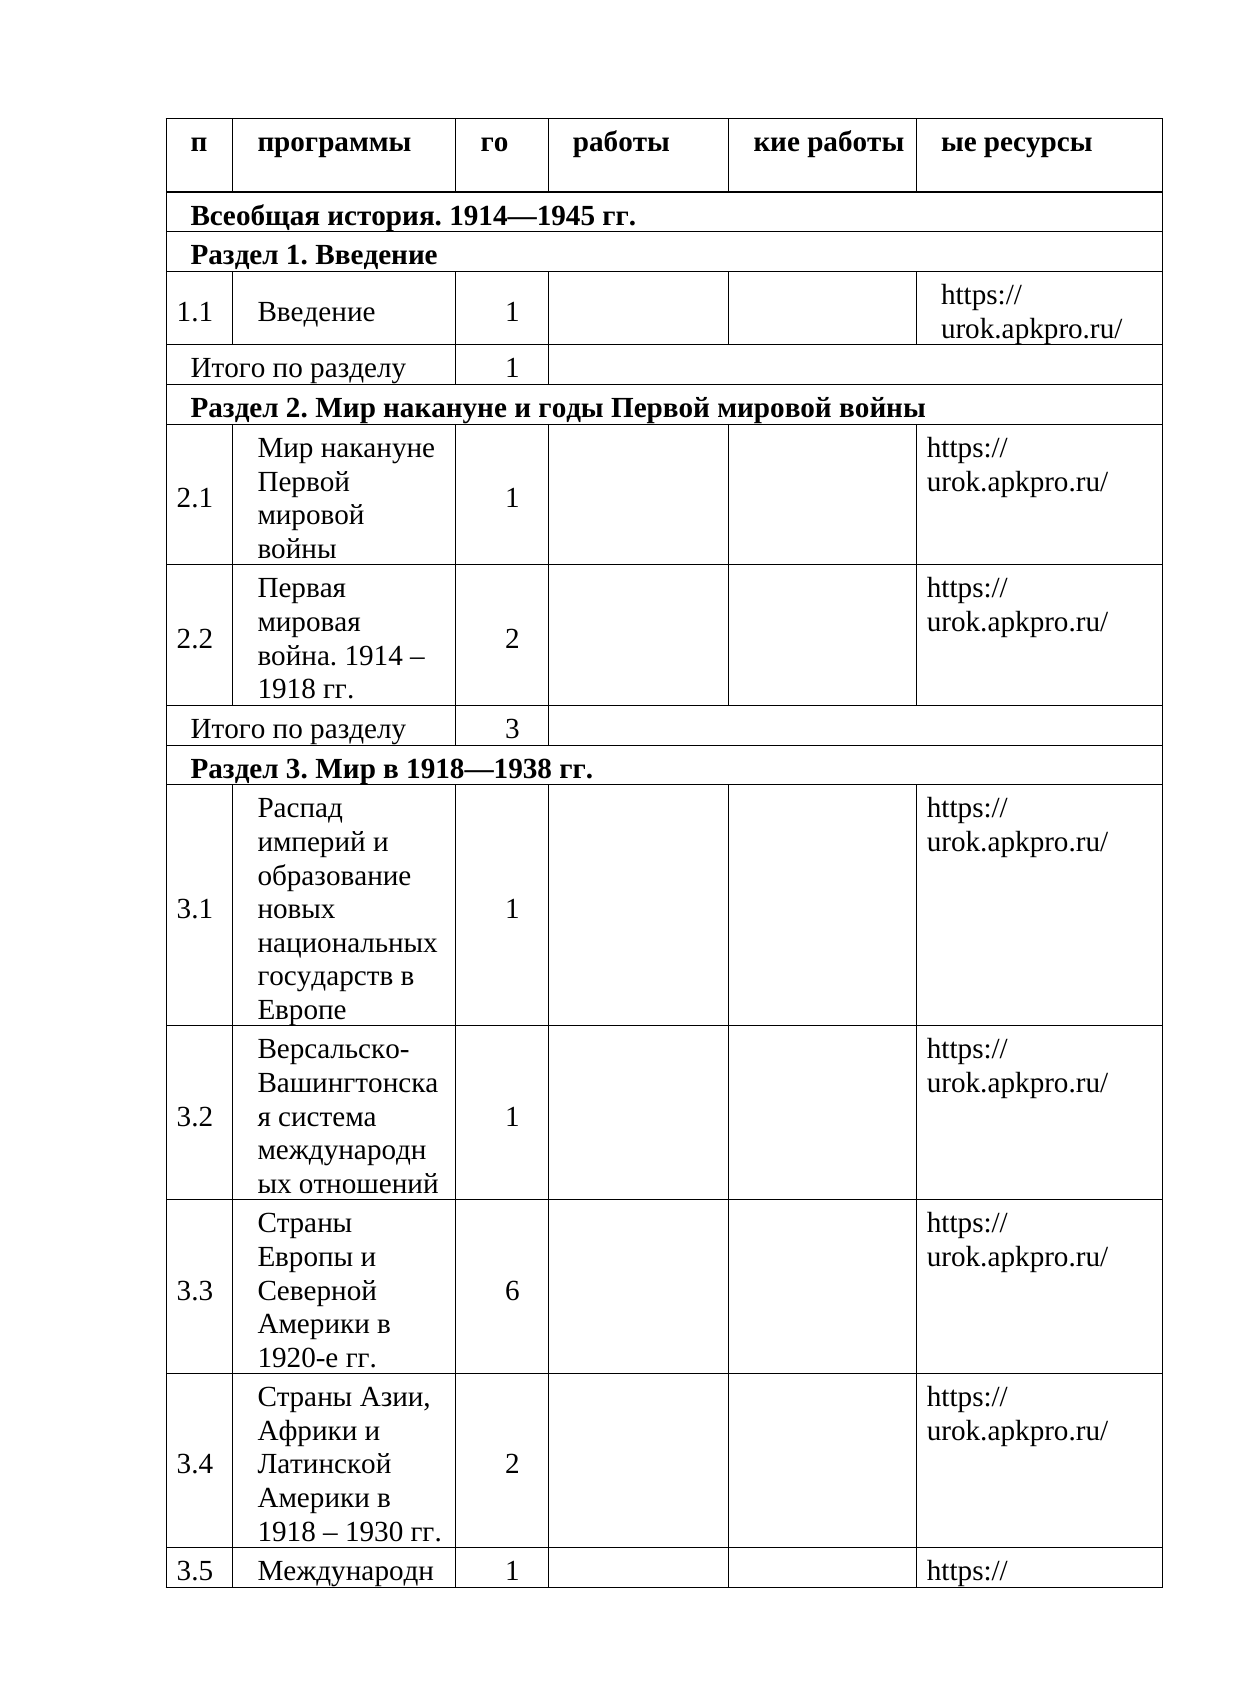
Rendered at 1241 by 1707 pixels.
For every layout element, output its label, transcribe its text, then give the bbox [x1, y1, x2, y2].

table_cell 1 [456, 272, 548, 344]
table_cell https://urok.apkpro.ru/ [917, 272, 1162, 344]
table_cell 3.4 [167, 1374, 232, 1547]
table_cell [729, 425, 916, 564]
table_cell [729, 1200, 916, 1373]
table_cell https://urok.apkpro.ru/ [917, 425, 1162, 564]
table_cell [729, 1374, 916, 1547]
table_cell https://urok.apkpro.ru/ [917, 1026, 1162, 1199]
table_cell [549, 272, 728, 344]
table_cell 3.5 [167, 1548, 232, 1587]
table_cell https://urok.apkpro.ru/ [917, 1374, 1162, 1547]
table_cell [729, 272, 916, 344]
table_cell 2 [456, 1374, 548, 1547]
table_cell 1 [456, 785, 548, 1025]
table_cell Первая мировая война. 1914 – 1918 гг. [233, 565, 455, 705]
table_cell [729, 565, 916, 705]
table_cell 1 [456, 1548, 548, 1587]
table_cell [729, 785, 916, 1025]
table_cell [549, 1200, 728, 1373]
table_cell [549, 425, 728, 564]
table_cell 3 [456, 706, 548, 744]
table_cell Страны Европы и Северной Америки в 1920-е гг. [233, 1200, 455, 1373]
table_cell [549, 1374, 728, 1547]
table_cell 1.1 [167, 272, 232, 344]
table_cell Всеобщая история. 1914—1945 гг. [167, 193, 1162, 231]
table_cell Итого по разделу [167, 345, 455, 384]
table_cell Версальско-Вашингтонская система международных отношений [233, 1026, 455, 1199]
table_cell Контрольные работы [549, 119, 728, 191]
table_cell https://urok.apkpro.ru/ [917, 565, 1162, 705]
table_cell Страны Азии, Африки и Латинской Америки в 1918 – 1930 гг. [233, 1374, 455, 1547]
table_cell [729, 1026, 916, 1199]
table_cell 6 [456, 1200, 548, 1373]
table_cell Практические работы [729, 119, 916, 191]
table_cell Распад империй и образование новых национальных государств в Европе [233, 785, 455, 1025]
table_cell [549, 565, 728, 705]
table_cell 3.1 [167, 785, 232, 1025]
table_cell Введение [233, 272, 455, 344]
table_cell Раздел 3. Мир в 1918—1938 гг. [167, 746, 1162, 784]
table_cell Всего [456, 119, 548, 191]
table_cell [549, 1548, 728, 1587]
table_cell 2 [456, 565, 548, 705]
table_cell [549, 785, 728, 1025]
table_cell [233, 1548, 455, 1587]
table_cell Мир накануне Первой мировой войны [233, 425, 455, 564]
table_cell 3.2 [167, 1026, 232, 1199]
table_cell 1 [456, 345, 548, 384]
table_cell [549, 706, 1162, 744]
table_cell [729, 1548, 916, 1587]
table_cell [549, 1026, 728, 1199]
table_cell 2.2 [167, 565, 232, 705]
table_cell 1 [456, 425, 548, 564]
table_cell https://urok.apkpro.ru/ [917, 785, 1162, 1025]
table_cell https://urok.apkpro.ru/ [917, 1200, 1162, 1373]
table_cell 1 [456, 1026, 548, 1199]
table_cell Раздел 1. Введение [167, 232, 1162, 271]
table_cell [549, 345, 1162, 384]
table_cell Раздел 2. Мир накануне и годы Первой мировой войны [167, 385, 1162, 424]
table_cell 2.1 [167, 425, 232, 564]
table_cell 3.3 [167, 1200, 232, 1373]
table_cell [917, 1548, 1162, 1587]
table_cell Итого по разделу [167, 706, 455, 744]
